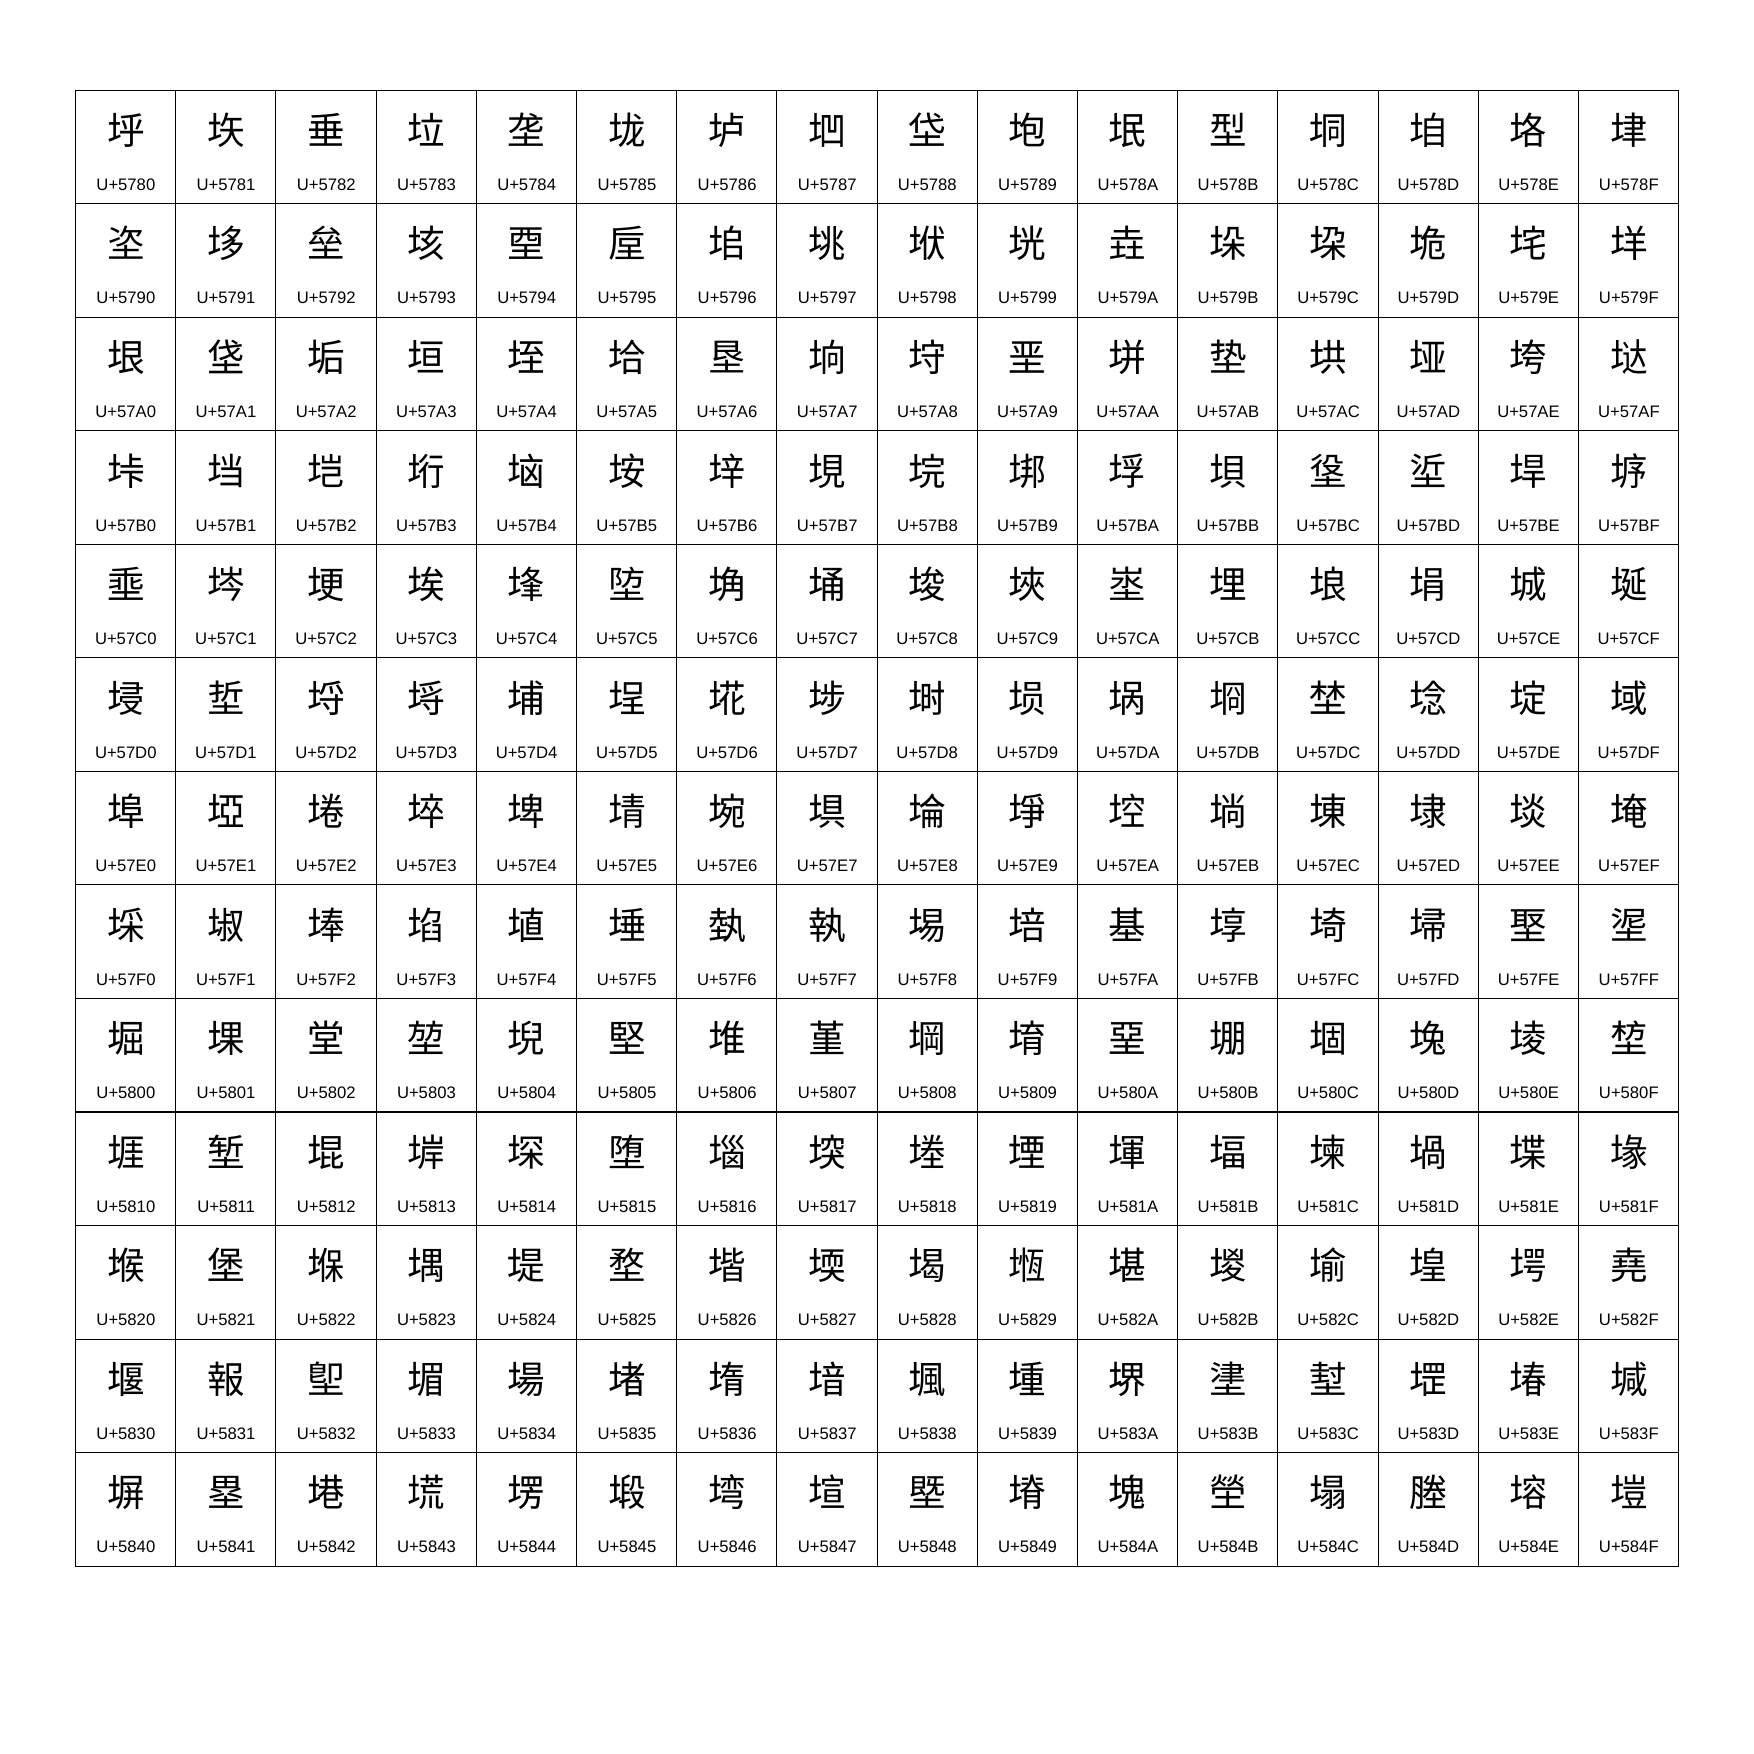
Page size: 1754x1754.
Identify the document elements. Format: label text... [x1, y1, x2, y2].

table_cell 垏 U+578F [1579, 91, 1678, 203]
table_cell 埝 U+57DD [1379, 658, 1478, 771]
table_cell 堐 U+5810 [76, 1113, 175, 1225]
table_cell 垭 U+57AD [1379, 318, 1478, 430]
table_cell 垦 U+57A6 [677, 318, 776, 430]
table_cell 埈 U+57C8 [878, 545, 977, 657]
table_cell 塋 U+584B [1178, 1453, 1277, 1566]
table_cell 垍 U+578D [1379, 91, 1478, 203]
table_cell 堠 U+5820 [76, 1226, 175, 1338]
table_cell 堯 U+582F [1579, 1226, 1678, 1338]
table_cell 堦 U+5826 [677, 1226, 776, 1338]
table_cell 堰 U+5830 [76, 1340, 175, 1452]
table_cell 埊 U+57CA [1078, 545, 1177, 657]
table_cell 堈 U+5808 [878, 999, 977, 1111]
table_cell 垨 U+57A8 [878, 318, 977, 430]
table_cell 垬 U+57AC [1278, 318, 1378, 430]
table_cell 堜 U+581C [1278, 1113, 1378, 1225]
table_cell 垝 U+579D [1379, 204, 1478, 317]
table_cell 堒 U+5812 [276, 1113, 376, 1225]
table_cell 埢 U+57E2 [276, 772, 376, 884]
table_cell 塇 U+5847 [777, 1453, 877, 1566]
table_cell 堖 U+5816 [677, 1113, 776, 1225]
table_cell 埛 U+57DB [1178, 658, 1277, 771]
table_cell 垽 U+57BD [1379, 431, 1478, 544]
table_cell 塌 U+584C [1278, 1453, 1378, 1566]
table_cell 埅 U+57C5 [577, 545, 676, 657]
table_cell 塆 U+5846 [677, 1453, 776, 1566]
table_cell 執 U+57F7 [777, 885, 877, 998]
table_cell 塃 U+5843 [377, 1453, 476, 1566]
table_cell 堭 U+582D [1379, 1226, 1478, 1338]
table_cell 埫 U+57EB [1178, 772, 1277, 884]
table_cell 堪 U+582A [1078, 1226, 1177, 1338]
table_cell 塏 U+584F [1579, 1453, 1678, 1566]
table_cell 塈 U+5848 [878, 1453, 977, 1566]
table_cell 塍 U+584D [1379, 1453, 1478, 1566]
table_cell 堔 U+5814 [477, 1113, 576, 1225]
table_cell 埵 U+57F5 [577, 885, 676, 998]
table_cell 垶 U+57B6 [677, 431, 776, 544]
table_cell 埏 U+57CF [1579, 545, 1678, 657]
table_cell 垻 U+57BB [1178, 431, 1277, 544]
table_cell 埄 U+57C4 [477, 545, 576, 657]
table_cell 基 U+57FA [1078, 885, 1177, 998]
table_cell 堄 U+5804 [477, 999, 576, 1111]
table_cell 埻 U+57FB [1178, 885, 1277, 998]
table_cell 堀 U+5800 [76, 999, 175, 1111]
table_cell 埳 U+57F3 [377, 885, 476, 998]
table_cell 埞 U+57DE [1479, 658, 1578, 771]
table_cell 埼 U+57FC [1278, 885, 1378, 998]
table_cell 埐 U+57D0 [76, 658, 175, 771]
table_cell 垆 U+5786 [677, 91, 776, 203]
table_cell 堊 U+580A [1078, 999, 1177, 1111]
table_cell 垺 U+57BA [1078, 431, 1177, 544]
table_cell 埍 U+57CD [1379, 545, 1478, 657]
table_cell 垒 U+5792 [276, 204, 376, 317]
table_cell 垜 U+579C [1278, 204, 1378, 317]
table_cell 埚 U+57DA [1078, 658, 1177, 771]
table_cell 埋 U+57CB [1178, 545, 1277, 657]
table_cell 堛 U+581B [1178, 1113, 1277, 1225]
table_cell 塎 U+584E [1479, 1453, 1578, 1566]
table_cell 堨 U+5828 [878, 1226, 977, 1338]
table_cell 垚 U+579A [1078, 204, 1177, 317]
table_cell 城 U+57CE [1479, 545, 1578, 657]
table_cell 埔 U+57D4 [477, 658, 576, 771]
table_cell 堕 U+5815 [577, 1113, 676, 1225]
table_cell 堃 U+5803 [377, 999, 476, 1111]
table_cell 垎 U+578E [1479, 91, 1578, 203]
table_cell 埱 U+57F1 [176, 885, 275, 998]
table_cell 垿 U+57BF [1579, 431, 1678, 544]
table_cell 垯 U+57AF [1579, 318, 1678, 430]
table_cell 垑 U+5791 [176, 204, 275, 317]
table_cell 埧 U+57E7 [777, 772, 877, 884]
table_cell 埃 U+57C3 [377, 545, 476, 657]
table_cell 埣 U+57E3 [377, 772, 476, 884]
table_cell 埴 U+57F4 [477, 885, 576, 998]
table_cell 堑 U+5811 [176, 1113, 275, 1225]
table_cell 埉 U+57C9 [978, 545, 1077, 657]
table_cell 垅 U+5785 [577, 91, 676, 203]
table_cell 垃 U+5783 [377, 91, 476, 203]
table_cell 埑 U+57D1 [176, 658, 275, 771]
table_cell 垼 U+57BC [1278, 431, 1378, 544]
table_cell 塁 U+5841 [176, 1453, 275, 1566]
table_cell 埌 U+57CC [1278, 545, 1378, 657]
table_cell 埤 U+57E4 [477, 772, 576, 884]
table_cell 堎 U+580E [1479, 999, 1578, 1111]
table_cell 埒 U+57D2 [276, 658, 376, 771]
table_cell 塅 U+5845 [577, 1453, 676, 1566]
table_cell 垹 U+57B9 [978, 431, 1077, 544]
table_cell 堿 U+583F [1579, 1340, 1678, 1452]
table_cell 垄 U+5784 [477, 91, 576, 203]
table_cell 埿 U+57FF [1579, 885, 1678, 998]
table_cell 埙 U+57D9 [978, 658, 1077, 771]
table_cell 垖 U+5796 [677, 204, 776, 317]
table_cell 堂 U+5802 [276, 999, 376, 1111]
table_cell 垕 U+5795 [577, 204, 676, 317]
table_cell 堼 U+583C [1278, 1340, 1378, 1452]
table_cell 垲 U+57B2 [276, 431, 376, 544]
table_cell 垷 U+57B7 [777, 431, 877, 544]
table_cell 垤 U+57A4 [477, 318, 576, 430]
table_cell 垵 U+57B5 [577, 431, 676, 544]
table_cell 垀 U+5780 [76, 91, 175, 203]
table_cell 堌 U+580C [1278, 999, 1378, 1111]
table_cell 堻 U+583B [1178, 1340, 1277, 1452]
table_cell 埖 U+57D6 [677, 658, 776, 771]
table_cell 垣 U+57A3 [377, 318, 476, 430]
table_cell 埘 U+57D8 [878, 658, 977, 771]
table_cell 垥 U+57A5 [577, 318, 676, 430]
table_cell 堅 U+5805 [577, 999, 676, 1111]
table_cell 垓 U+5793 [377, 204, 476, 317]
table_cell 埓 U+57D3 [377, 658, 476, 771]
table_cell 埜 U+57DC [1278, 658, 1378, 771]
table_cell 垠 U+57A0 [76, 318, 175, 430]
table_cell 堳 U+5833 [377, 1340, 476, 1452]
table_cell 培 U+57F9 [978, 885, 1077, 998]
table_cell 堓 U+5813 [377, 1113, 476, 1225]
table_cell 堏 U+580F [1579, 999, 1678, 1111]
table_cell 埥 U+57E5 [577, 772, 676, 884]
table_cell 埆 U+57C6 [677, 545, 776, 657]
table_cell 堋 U+580B [1178, 999, 1277, 1111]
table_cell 堾 U+583E [1479, 1340, 1578, 1452]
table_cell 垢 U+57A2 [276, 318, 376, 430]
table_cell 堝 U+581D [1379, 1113, 1478, 1225]
table_cell 垴 U+57B4 [477, 431, 576, 544]
table_cell 垩 U+57A9 [978, 318, 1077, 430]
table_cell 堍 U+580D [1379, 999, 1478, 1111]
table_cell 堥 U+5825 [577, 1226, 676, 1338]
table_cell 堁 U+5801 [176, 999, 275, 1111]
table_cell 垾 U+57BE [1479, 431, 1578, 544]
table_cell 堵 U+5835 [577, 1340, 676, 1452]
table_cell 埪 U+57EA [1078, 772, 1177, 884]
table_cell 塂 U+5842 [276, 1453, 376, 1566]
table_cell 埲 U+57F2 [276, 885, 376, 998]
table_cell 堲 U+5832 [276, 1340, 376, 1452]
table_cell 埮 U+57EE [1479, 772, 1578, 884]
table_cell 垇 U+5787 [777, 91, 877, 203]
table_cell 垧 U+57A7 [777, 318, 877, 430]
table_cell 堙 U+5819 [978, 1113, 1077, 1225]
table_cell 垂 U+5782 [276, 91, 376, 203]
table_cell 埀 U+57C0 [76, 545, 175, 657]
table_cell 埩 U+57E9 [978, 772, 1077, 884]
table_cell 埂 U+57C2 [276, 545, 376, 657]
table_cell 垔 U+5794 [477, 204, 576, 317]
table_cell 堞 U+581E [1479, 1113, 1578, 1225]
table_cell 堤 U+5824 [477, 1226, 576, 1338]
table_cell 垪 U+57AA [1078, 318, 1177, 430]
table_cell 埸 U+57F8 [878, 885, 977, 998]
table_cell 域 U+57DF [1579, 658, 1678, 771]
table_cell 埰 U+57F0 [76, 885, 175, 998]
table_cell 堚 U+581A [1078, 1113, 1177, 1225]
table_cell 垊 U+578A [1078, 91, 1177, 203]
table_cell 塊 U+584A [1078, 1453, 1177, 1566]
table_cell 埦 U+57E6 [677, 772, 776, 884]
table_cell 場 U+5834 [477, 1340, 576, 1452]
table_cell 塄 U+5844 [477, 1453, 576, 1566]
table_cell 垙 U+5799 [978, 204, 1077, 317]
table_cell 垸 U+57B8 [878, 431, 977, 544]
table_cell 垁 U+5781 [176, 91, 275, 203]
table_cell 塀 U+5840 [76, 1453, 175, 1566]
table_cell 堆 U+5806 [677, 999, 776, 1111]
table_cell 堘 U+5818 [878, 1113, 977, 1225]
table_cell 埾 U+57FE [1479, 885, 1578, 998]
table_cell 堧 U+5827 [777, 1226, 877, 1338]
table_cell 垳 U+57B3 [377, 431, 476, 544]
table_cell 堢 U+5822 [276, 1226, 376, 1338]
table_cell 堡 U+5821 [176, 1226, 275, 1338]
table_cell 埽 U+57FD [1379, 885, 1478, 998]
table_cell 垡 U+57A1 [176, 318, 275, 430]
table_cell 埇 U+57C7 [777, 545, 877, 657]
table_cell 堺 U+583A [1078, 1340, 1177, 1452]
table_cell 垫 U+57AB [1178, 318, 1277, 430]
table_cell 埭 U+57ED [1379, 772, 1478, 884]
table_cell 堹 U+5839 [978, 1340, 1077, 1452]
table_cell 垈 U+5788 [878, 91, 977, 203]
table_cell 堮 U+582E [1479, 1226, 1578, 1338]
table_cell 堉 U+5809 [978, 999, 1077, 1111]
table_cell 垟 U+579F [1579, 204, 1678, 317]
table_cell 埁 U+57C1 [176, 545, 275, 657]
table_cell 垞 U+579E [1479, 204, 1578, 317]
table_cell 垮 U+57AE [1479, 318, 1578, 430]
table_cell 垐 U+5790 [76, 204, 175, 317]
table_cell 堷 U+5837 [777, 1340, 877, 1452]
table_cell 埠 U+57E0 [76, 772, 175, 884]
table_cell 堇 U+5807 [777, 999, 877, 1111]
table_cell 報 U+5831 [176, 1340, 275, 1452]
table_cell 堸 U+5838 [878, 1340, 977, 1452]
table_cell 堬 U+582C [1278, 1226, 1378, 1338]
table_cell 垰 U+57B0 [76, 431, 175, 544]
table_cell 堽 U+583D [1379, 1340, 1478, 1452]
table_cell 埶 U+57F6 [677, 885, 776, 998]
table_cell 垉 U+5789 [978, 91, 1077, 203]
table_cell 埕 U+57D5 [577, 658, 676, 771]
table_cell 堟 U+581F [1579, 1113, 1678, 1225]
table_cell 堫 U+582B [1178, 1226, 1277, 1338]
table_cell 埯 U+57EF [1579, 772, 1678, 884]
table_cell 埗 U+57D7 [777, 658, 877, 771]
table_cell 型 U+578B [1178, 91, 1277, 203]
table_cell 垛 U+579B [1178, 204, 1277, 317]
table_cell 埨 U+57E8 [878, 772, 977, 884]
table_cell 堩 U+5829 [978, 1226, 1077, 1338]
table_cell 塉 U+5849 [978, 1453, 1077, 1566]
table_cell 埬 U+57EC [1278, 772, 1378, 884]
table_cell 垱 U+57B1 [176, 431, 275, 544]
table_cell 垘 U+5798 [878, 204, 977, 317]
table_cell 堶 U+5836 [677, 1340, 776, 1452]
table_cell 垌 U+578C [1278, 91, 1378, 203]
table_cell 埡 U+57E1 [176, 772, 275, 884]
table_cell 堣 U+5823 [377, 1226, 476, 1338]
table_cell 堗 U+5817 [777, 1113, 877, 1225]
table_cell 垗 U+5797 [777, 204, 877, 317]
